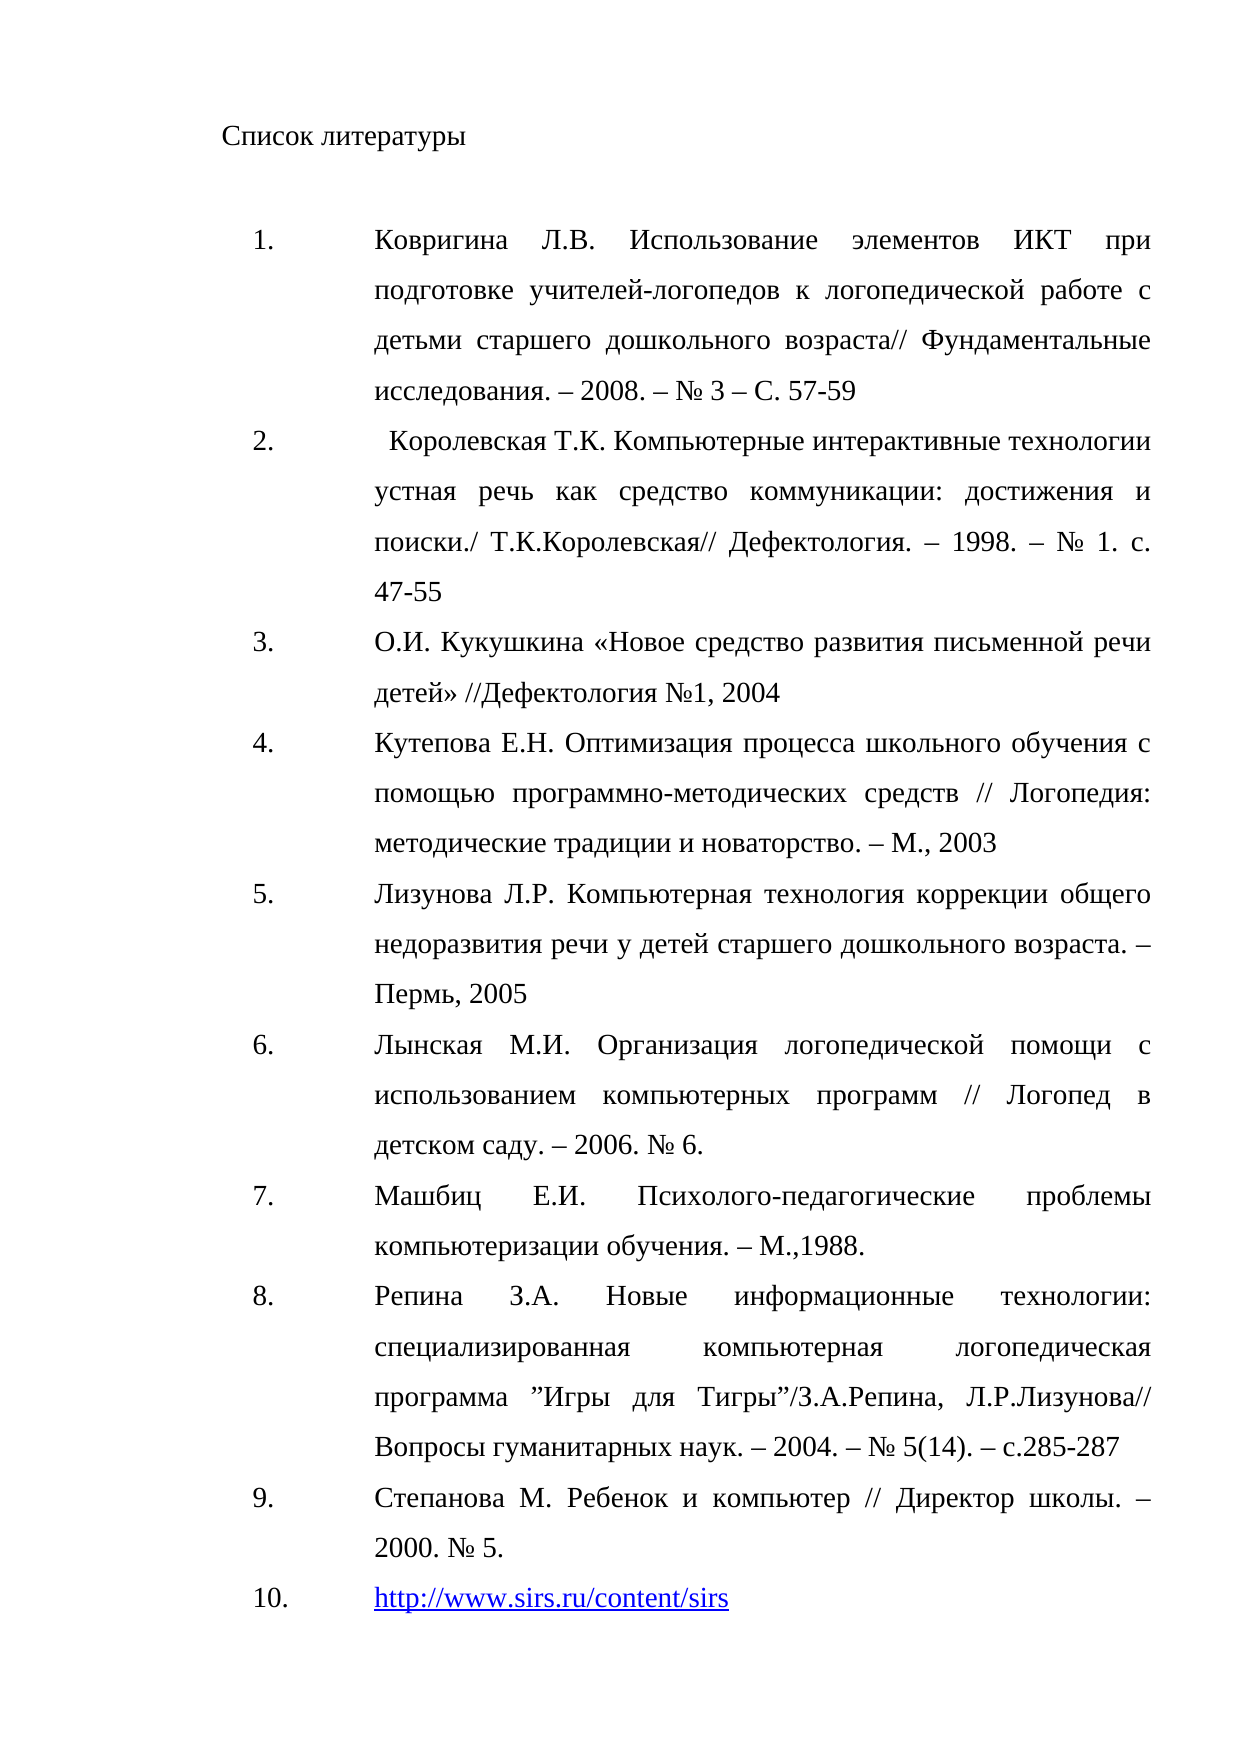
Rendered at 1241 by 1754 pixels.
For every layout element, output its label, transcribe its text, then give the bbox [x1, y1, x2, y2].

list Список литературы [221, 118, 1152, 152]
list http://www.sirs.ru/content/sirs [252, 1580, 1152, 1614]
list О.И. Кукушкина «Новое средство развития письменной речи детей» //Дефектология №1, 2004 [252, 624, 1152, 708]
list Степанова М. Ребенок и компьютер // Директор школы. – 2000. № 5. [252, 1480, 1152, 1563]
list Королевская Т.К. Компьютерные интерактивные технологии устная речь как средство коммуникации: достижения и поиски./ Т.К.Королевская// Дефектология. – 1998. – № 1. с. 47-55 [252, 423, 1152, 608]
list Репина З.А. Новые информационные технологии: специализированная компьютерная логопедическая программа ”Игры для Тигры”/З.А.Репина, Л.Р.Лизунова// Вопросы гуманитарных наук. – 2004. – № 5(14). – с.285-287 [252, 1278, 1152, 1463]
list Лынская М.И. Организация логопедической помощи с использованием компьютерных программ // Логопед в детском саду. – 2006. № 6. [252, 1027, 1152, 1161]
list Лизунова Л.Р. Компьютерная технология коррекции общего недоразвития речи у детей старшего дошкольного возраста. – Пермь, 2005 [252, 876, 1152, 1010]
list Машбиц Е.И. Психолого-педагогические проблемы компьютеризации обучения. – М.,1988. [252, 1178, 1152, 1262]
list Кутепова Е.Н. Оптимизация процесса школьного обучения с помощью программно-методических средств // Логопедия: методические традиции и новаторство. – М., 2003 [252, 725, 1152, 859]
list Ковригина Л.В. Использование элементов ИКТ при подготовке учителей-логопедов к логопедической работе с детьми старшего дошкольного возраста// Фундаментальные исследования. – 2008. – № 3 – С. 57-59 [252, 222, 1152, 406]
